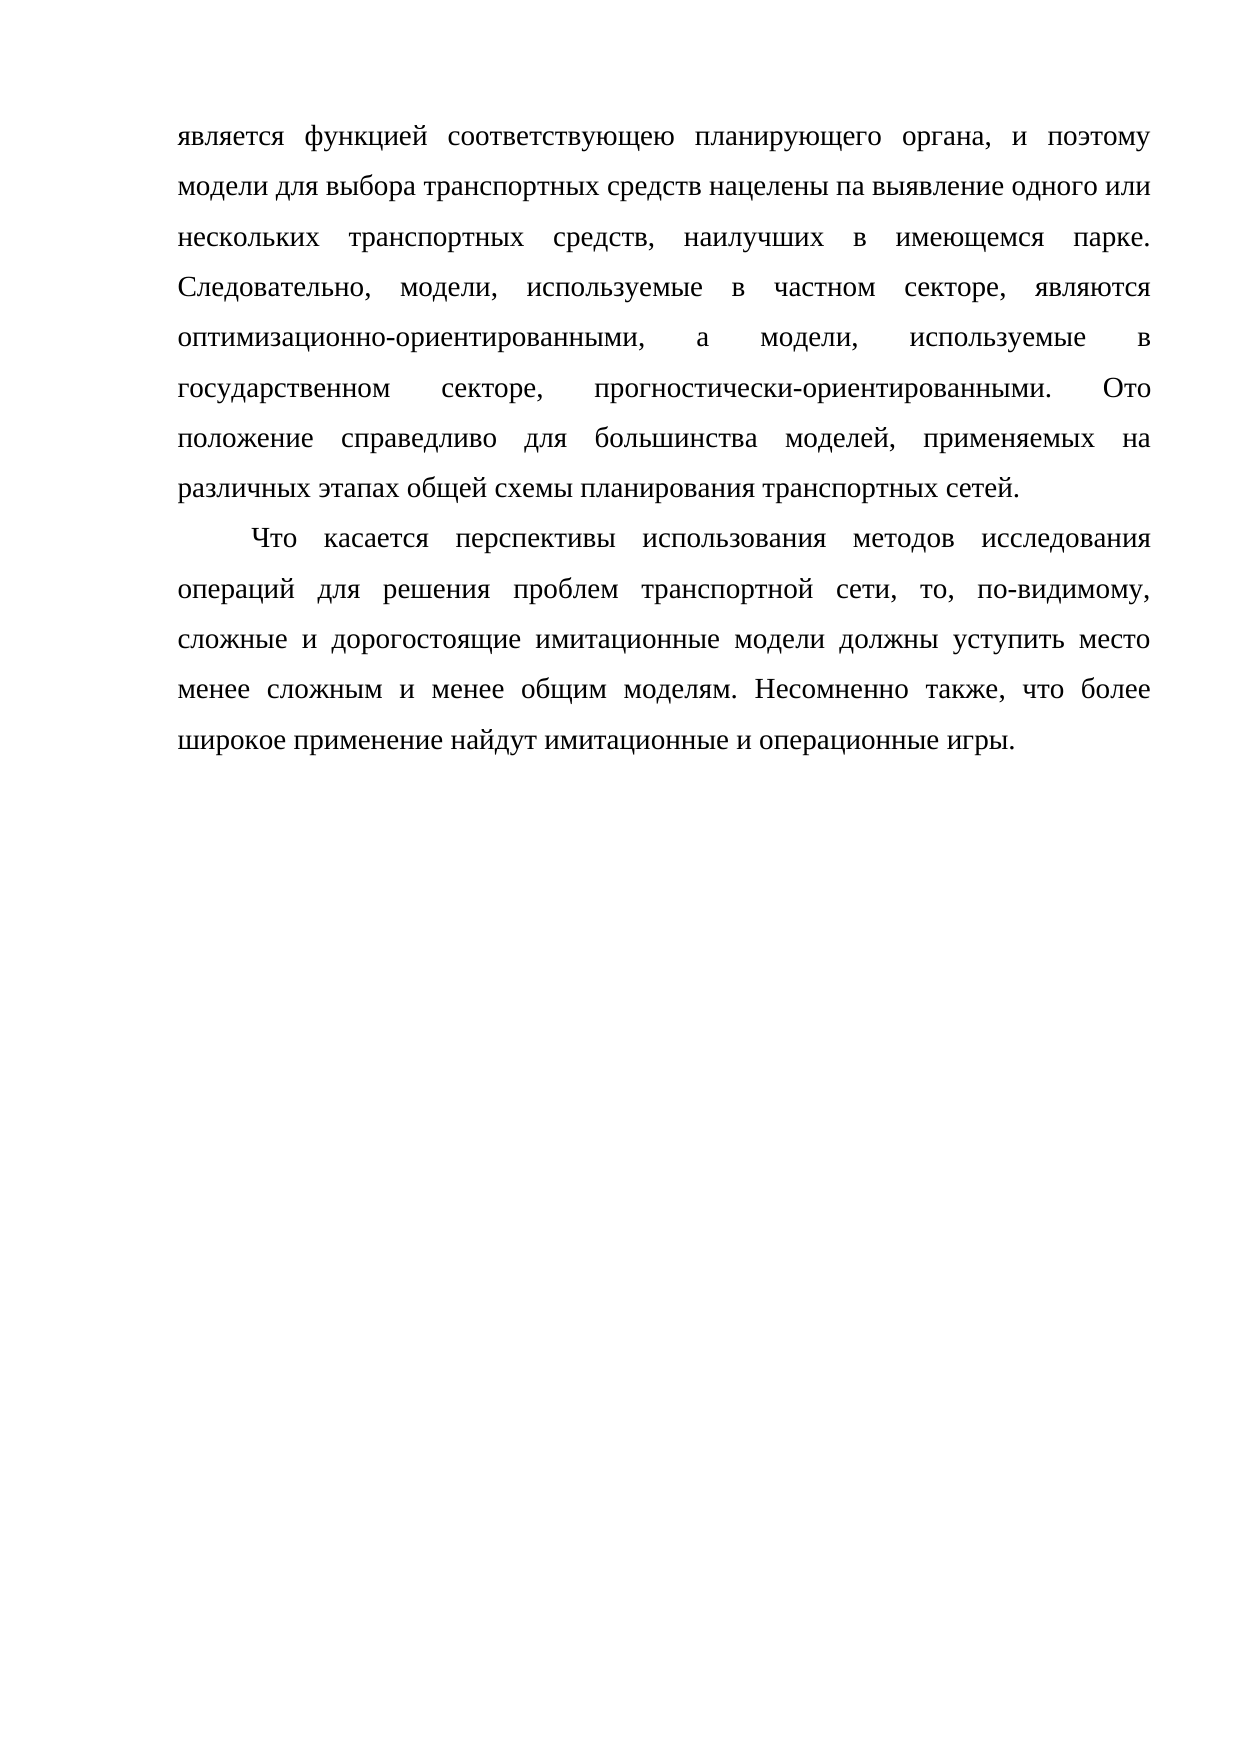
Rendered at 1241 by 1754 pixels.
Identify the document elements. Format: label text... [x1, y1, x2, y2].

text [177, 118, 1152, 504]
text Что касается перспективы использования методов исследования операций для решения проблем транспортной сети, то, по-видимому, сложные и дорогостоящие имитационные модели должны уступить место менее сложным и менее общим моделям. Несомненно также, что более широкое применение найдут имитационные и операционные игры. [177, 521, 1152, 755]
